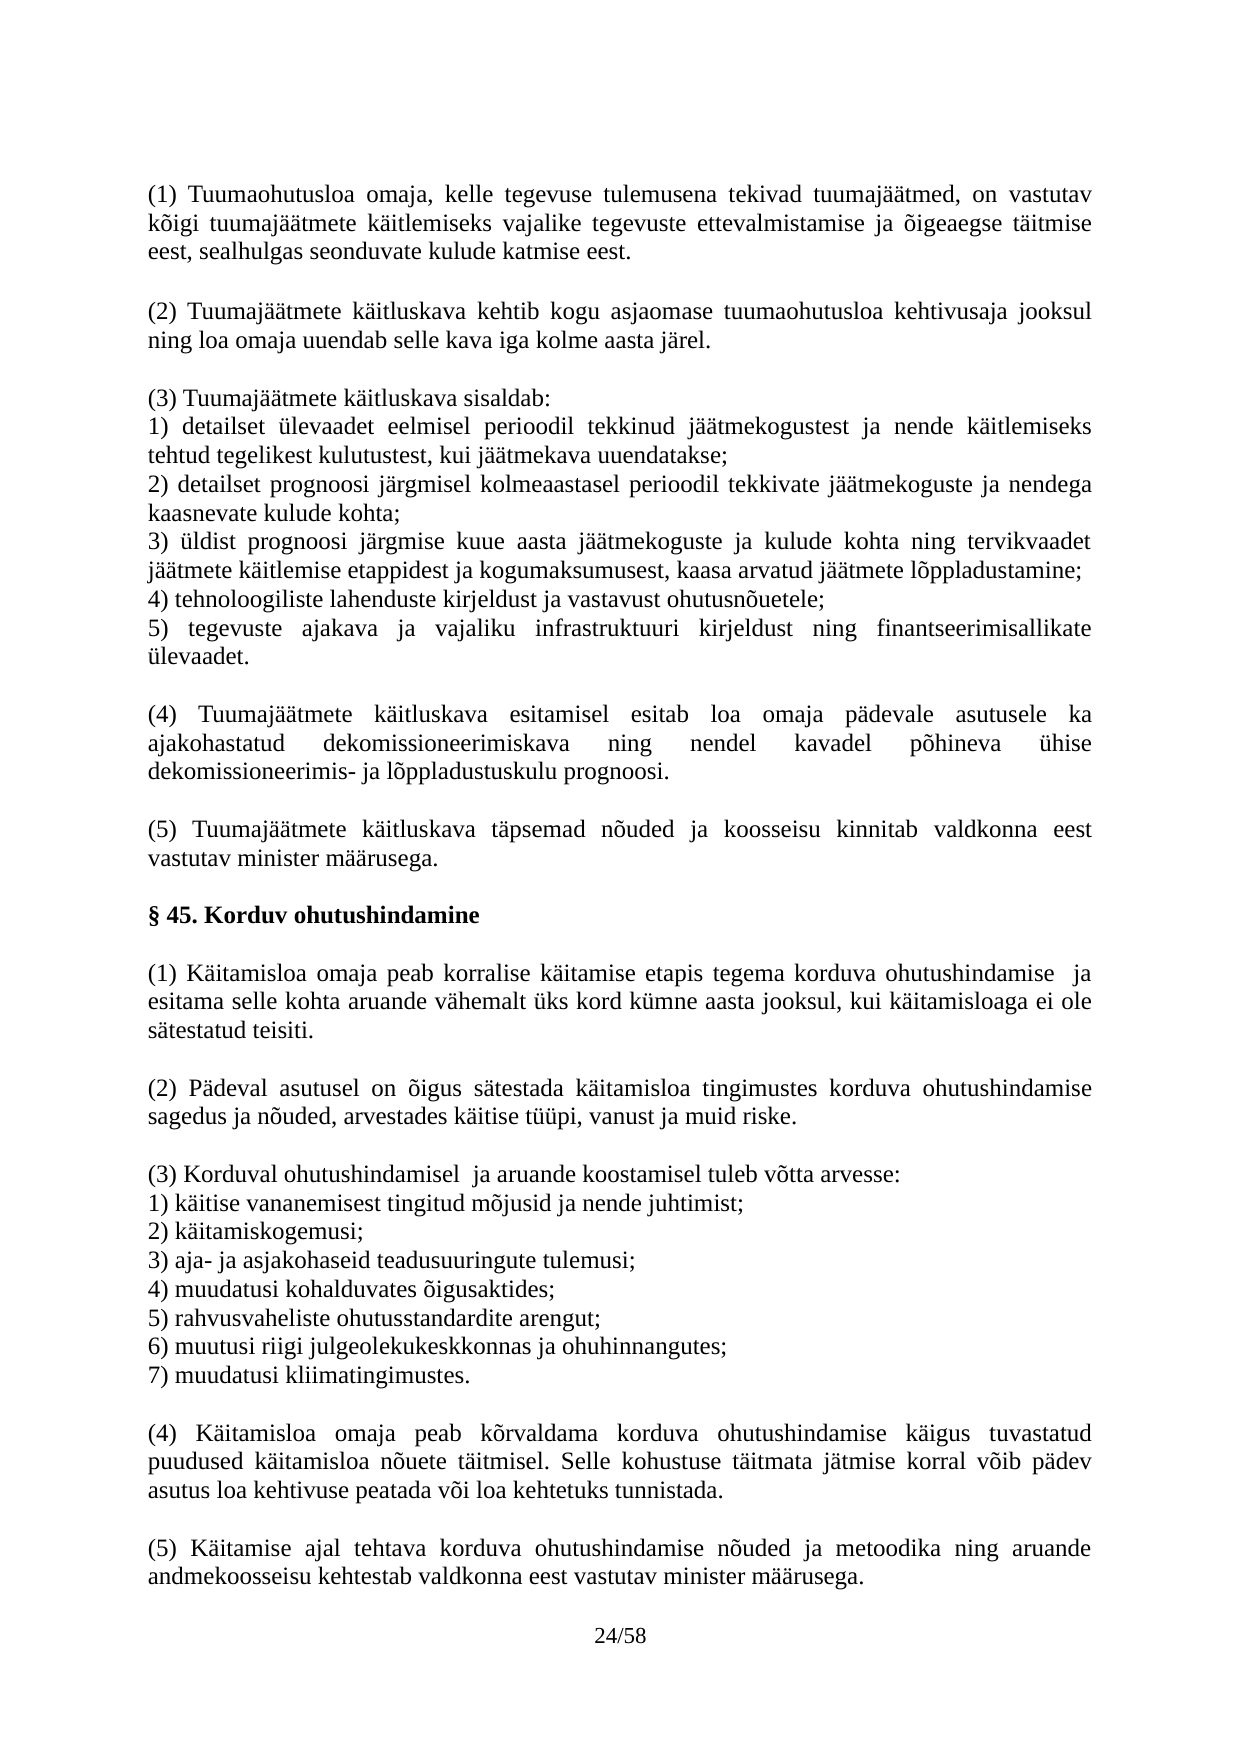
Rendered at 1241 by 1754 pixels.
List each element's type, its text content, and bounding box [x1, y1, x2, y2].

text § 45. Korduv ohutushindamine [148, 900, 1093, 929]
text 5) rahvusvaheliste ohutusstandardite arengut; [148, 1303, 1093, 1331]
text 3) üldist prognoosi järgmise kuue aasta jäätmekoguste ja kulude kohta ning tervikvaadet jäätmete käitlemise etappidest ja kogumaksumusest, kaasa arvatud jäätmete lõppladustamine; [148, 526, 1093, 584]
text (5) Käitamise ajal tehtava korduva ohutushindamise nõuded ja metoodika ning aruande andmekoosseisu kehtestab valdkonna eest vastutav minister määrusega. [148, 1533, 1093, 1590]
text 2) detailset prognoosi järgmisel kolmeaastasel perioodil tekkivate jäätmekoguste ja nendega kaasnevate kulude kohta; [148, 469, 1093, 526]
text (3) Korduval ohutushindamisel ja aruande koostamisel tuleb võtta arvesse: [148, 1159, 1093, 1188]
text 4) muudatusi kohalduvates õigusaktides; [148, 1274, 1093, 1303]
text (1) Tuumaohutusloa omaja, kelle tegevuse tulemusena tekivad tuumajäätmed, on vastutav kõigi tuumajäätmete käitlemiseks vajalike tegevuste ettevalmistamise ja õigeaegse täitmise eest, sealhulgas seonduvate kulude katmise eest. [148, 179, 1093, 265]
text (1) Käitamisloa omaja peab korralise käitamise etapis tegema korduva ohutushindamise ja esitama selle kohta aruande vähemalt üks kord kümne aasta jooksul, kui käitamisloaga ei ole sätestatud teisiti. [148, 958, 1093, 1044]
text 1) käitise vananemisest tingitud mõjusid ja nende juhtimist; [148, 1188, 1093, 1216]
text (2) Pädeval asutusel on õigus sätestada käitamisloa tingimustes korduva ohutushindamise sagedus ja nõuded, arvestades käitise tüüpi, vanust ja muid riske. [148, 1073, 1093, 1130]
text (5) Tuumajäätmete käitluskava täpsemad nõuded ja koosseisu kinnitab valdkonna eest vastutav minister määrusega. [148, 814, 1093, 871]
text 4) tehnoloogiliste lahenduste kirjeldust ja vastavust ohutusnõuetele; [148, 584, 1093, 613]
text 7) muudatusi kliimatingimustes. [148, 1360, 1093, 1389]
text 3) aja- ja asjakohaseid teadusuuringute tulemusi; [148, 1245, 1093, 1274]
text (3) Tuumajäätmete käitluskava sisaldab: [148, 383, 1093, 411]
text 5) tegevuste ajakava ja vajaliku infrastruktuuri kirjeldust ning finantseerimisallikate ülevaadet. [148, 613, 1093, 670]
text 6) muutusi riigi julgeolekukeskkonnas ja ohuhinnangutes; [148, 1331, 1093, 1360]
text (4) Tuumajäätmete käitluskava esitamisel esitab loa omaja pädevale asutusele ka ajakohastatud dekomissioneerimiskava ning nendel kavadel põhineva ühise dekomissioneerimis- ja lõppladustuskulu prognoosi. [148, 699, 1093, 785]
text 2) käitamiskogemusi; [148, 1216, 1093, 1245]
text 1) detailset ülevaadet eelmisel perioodil tekkinud jäätmekogustest ja nende käitlemiseks tehtud tegelikest kulutustest, kui jäätmekava uuendatakse; [148, 411, 1093, 469]
text (4) Käitamisloa omaja peab kõrvaldama korduva ohutushindamise käigus tuvastatud puudused käitamisloa nõuete täitmisel. Selle kohustuse täitmata jätmise korral võib pädev asutus loa kehtivuse peatada või loa kehtetuks tunnistada. [148, 1418, 1093, 1504]
text (2) Tuumajäätmete käitluskava kehtib kogu asjaomase tuumaohutusloa kehtivusaja jooksul ning loa omaja uuendab selle kava iga kolme aasta järel. [148, 296, 1093, 354]
